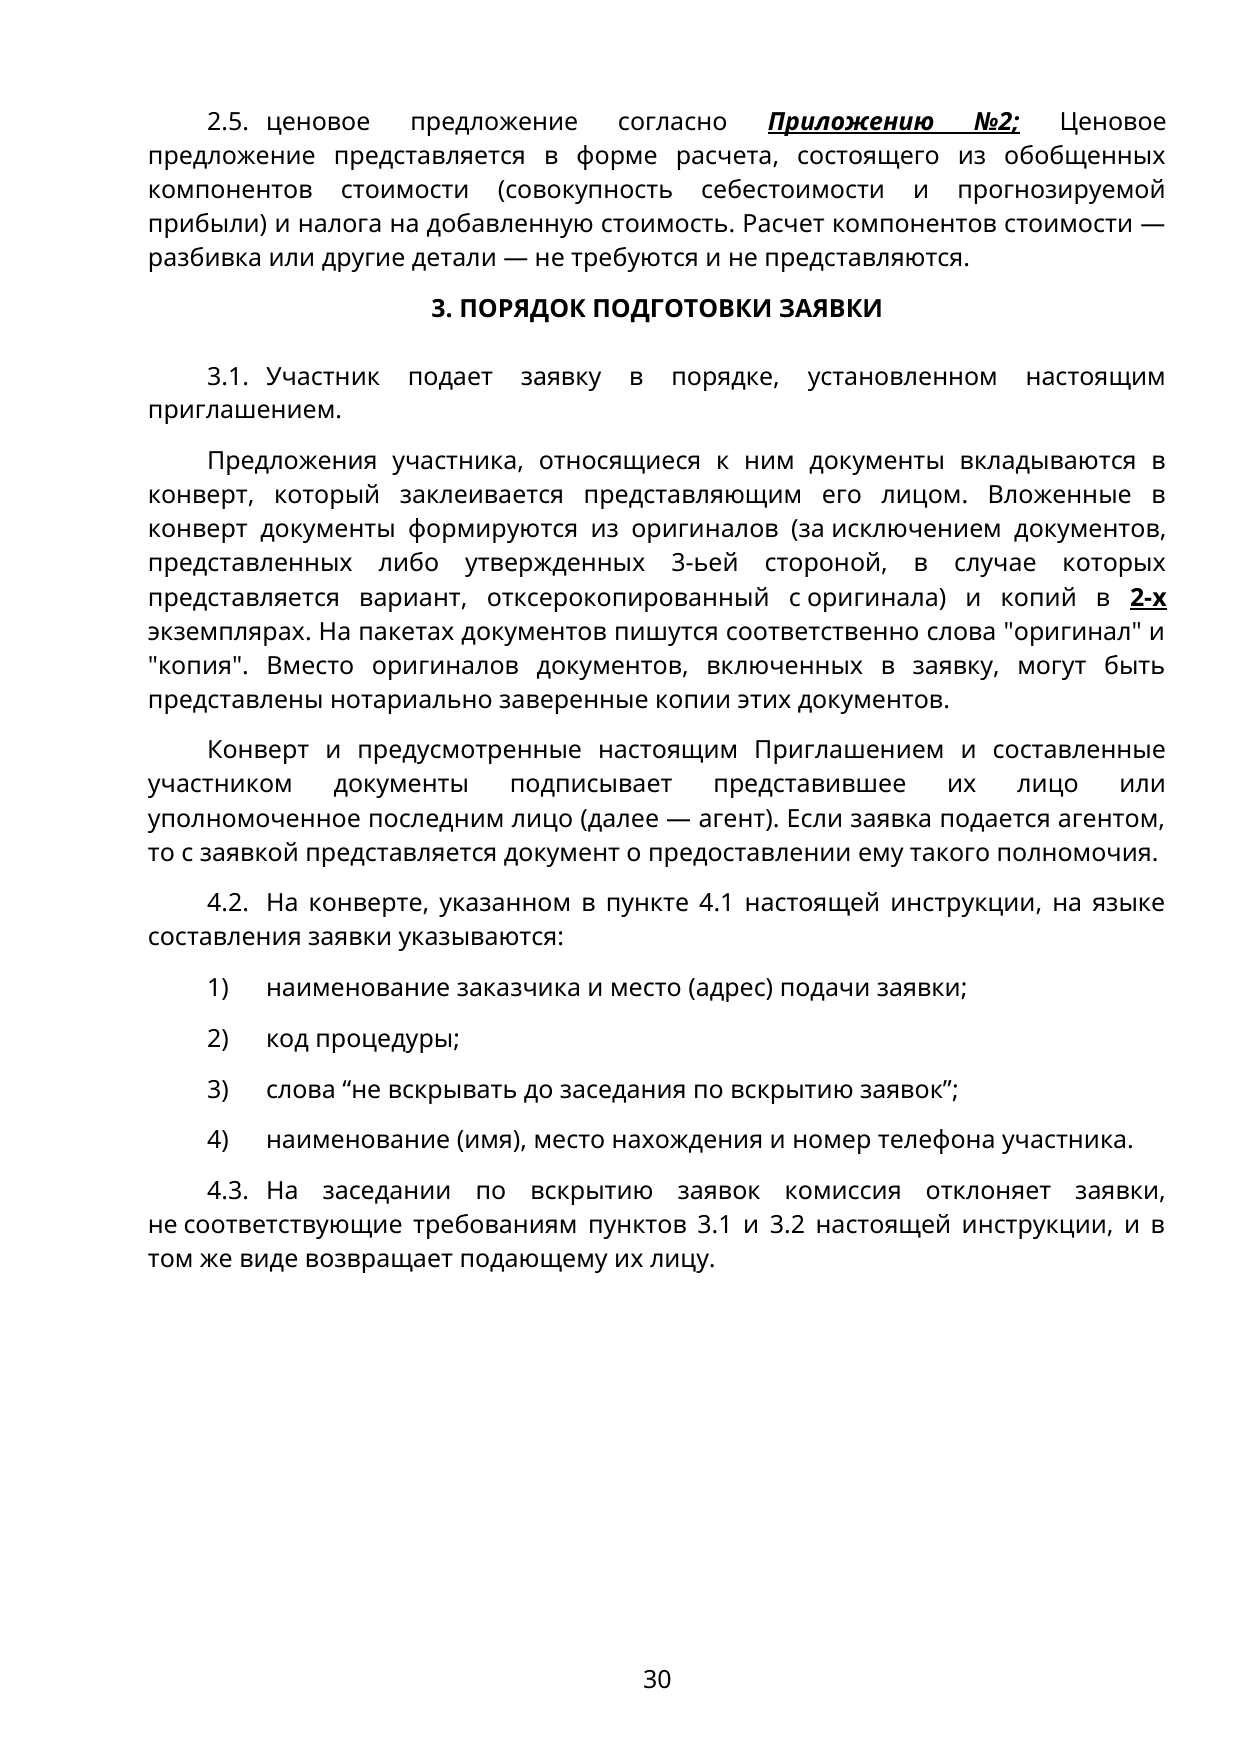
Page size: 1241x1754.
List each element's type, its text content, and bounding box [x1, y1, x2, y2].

text 4.3. На заседании по вскрытию заявок комиссия отклоняет заявки, не соответствующие требованиям пунктов 3.1 и 3.2 настоящей инструкции, и в том же виде возвращает подающему их лицу. [148, 1173, 1167, 1275]
text 1) наименование заказчика и место (адрес) подачи заявки; [148, 970, 1167, 1004]
text 4) наименование (имя), место нахождения и номер телефона участника. [148, 1122, 1167, 1156]
text 3.1. Участник подает заявку в порядке, установленном настоящим приглашением. [148, 358, 1167, 426]
text 3. ПОРЯДОК ПОДГОТОВКИ ЗАЯВКИ [148, 290, 1167, 324]
text 3) слова “не вскрывать до заседания по вскрытию заявок”; [148, 1071, 1167, 1105]
text 2) код процедуры; [148, 1021, 1167, 1054]
text 4.2. На конверте, указанном в пункте 4.1 настоящей инструкции, на языке составления заявки указываются: [148, 885, 1167, 953]
text Предложения участника, относящиеся к ним документы вкладываются в конверт, который заклеивается представляющим его лицом. Вложенные в конверт документы формируются из оригиналов (за исключением документов, представленных либо утвержденных 3-ьей стороной, в случае которых представляется вариант, отксерокопированный с оригинала) и копий в 2-х экземплярах. На пакетах документов пишутся соответственно слова "оригинал" и "копия". Вместо оригиналов документов, включенных в заявку, могут быть представлены нотариально заверенные копии этих документов. [148, 443, 1167, 715]
text Конверт и предусмотренные настоящим Приглашением и составленные участником документы подписывает представившее их лицо или уполномоченное последним лицо (далее — агент). Если заявка подается агентом, то с заявкой представляется документ о предоставлении ему такого полномочия. [148, 732, 1167, 868]
text 2.5. ценовое предложение согласно Приложению №2; Ценовое предложение представляется в форме расчета, состоящего из обобщенных компонентов стоимости (совокупность себестоимости и прогнозируемой прибыли) и налога на добавленную стоимость. Расчет компонентов стоимости — разбивка или другие детали — не требуются и не представляются. [148, 103, 1167, 274]
